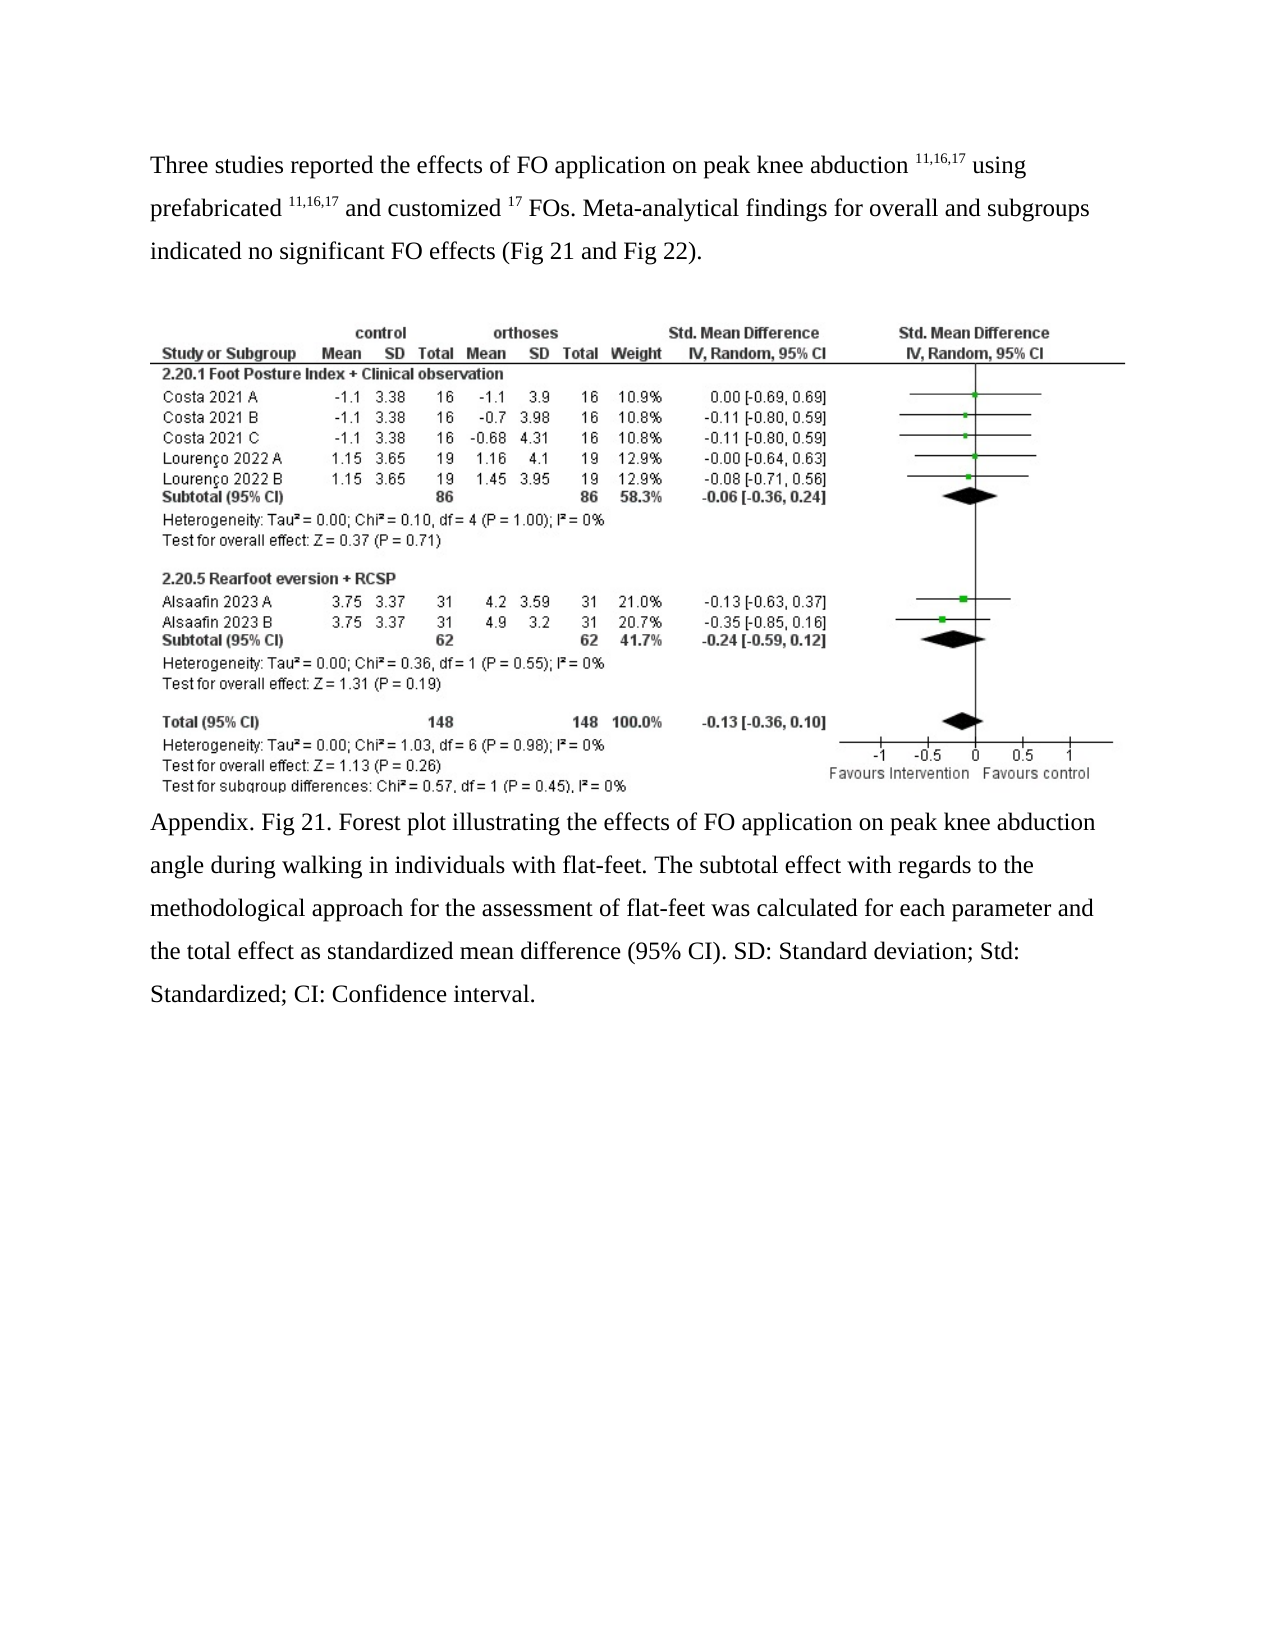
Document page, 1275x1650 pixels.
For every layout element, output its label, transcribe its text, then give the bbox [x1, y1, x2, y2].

text Three studies reported the effects of FO application on peak knee abduction 11,16,17 using prefabricated 11,16,17 and customized 17 FOs. Meta-analytical findings for overall and subgroups indicated no significant FO effects (Fig 21 and Fig 22). [150, 150, 1125, 265]
picture [150, 322, 1125, 793]
text Appendix. Fig 21. Forest plot illustrating the effects of FO application on peak knee abduction angle during walking in individuals with flat-feet. The subtotal effect with regards to the methodological approach for the assessment of flat-feet was calculated for each parameter and the total effect as standardized mean difference (95% CI). SD: Standard deviation; Std: Standardized; CI: Confidence interval. [150, 807, 1125, 1008]
